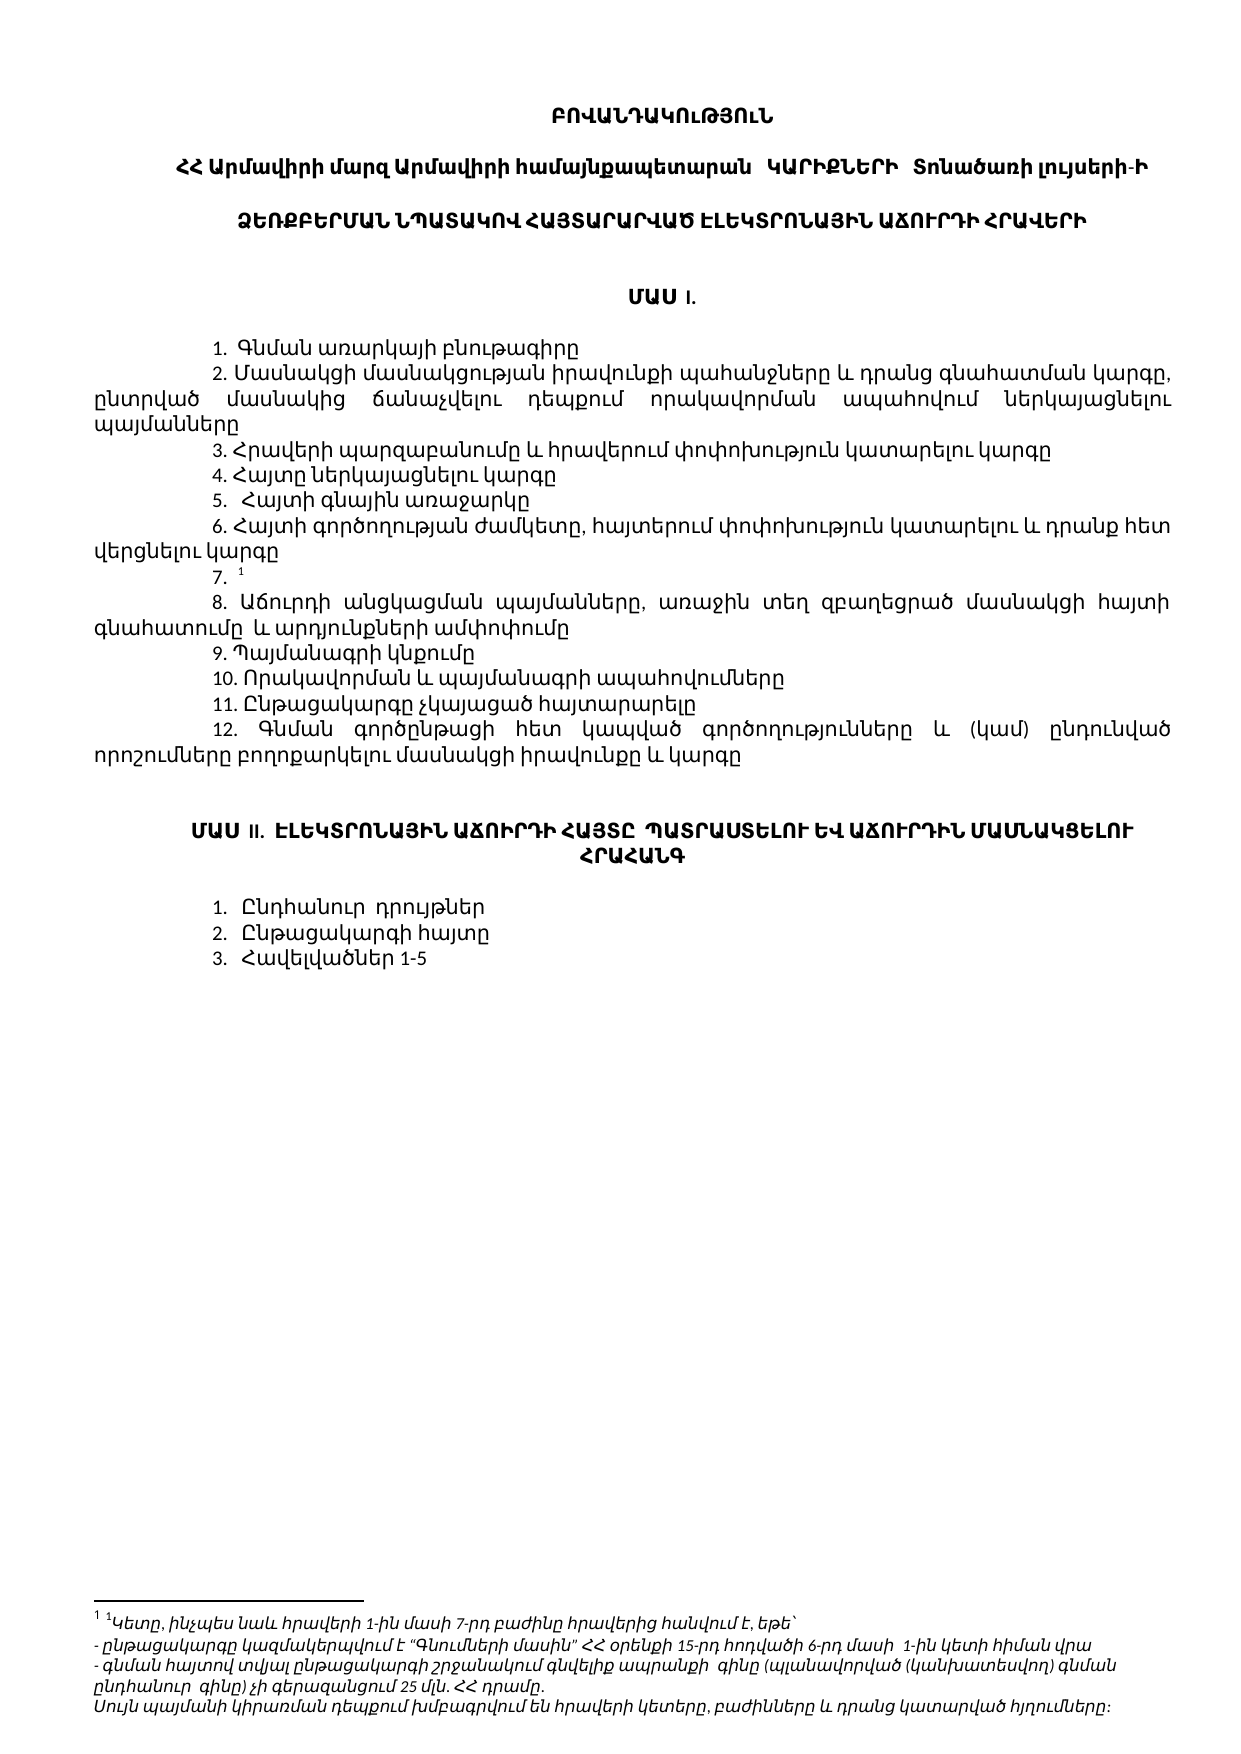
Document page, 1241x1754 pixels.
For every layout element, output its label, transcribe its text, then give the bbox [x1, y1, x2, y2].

text 2. Մասնակցի մասնակցության իրավունքի պահանջները և դրանց գնահատման կարգը, ընտրված մասնակից ճանաչվելու դեպքում որակավորման ապահովում ներկայացնելու պայմանները [94, 361, 1171, 437]
text 2. Ընթացակարգի հայտը [94, 920, 1171, 945]
text ԲՈՎԱՆԴԱԿՈւԹՅՈւՆ [94, 103, 1171, 128]
text 8. Աճուրդի անցկացման պայմանները, առաջին տեղ զբաղեցրած մասնակցի հայտի գնահատումը և արդյունքների ամփոփումը [94, 589, 1171, 640]
text 4. Հայտը ներկայացնելու կարգը [94, 462, 1171, 488]
text 9. Պայմանագրի կնքումը [94, 640, 1171, 666]
text ՄԱՍ II. ԷԼԵԿՏՐՈՆԱՅԻՆ ԱՃՈԻՐԴԻ ՀԱՅՏԸ ՊԱՏՐԱՍՏԵԼՈՒ ԵՎ ԱՃՈՒՐԴԻՆ ՄԱՍՆԱԿՑԵԼՈՒ ՀՐԱՀԱՆԳ [94, 818, 1171, 869]
text 10. Որակավորման և պայմանագրի ապահովումները [94, 666, 1171, 691]
text 3. Հրավերի պարզաբանումը և հրավերում փոփոխություն կատարելու կարգը [94, 437, 1171, 462]
text 3. Հավելվածներ 1-5 [94, 945, 1171, 971]
text 12. Գնման գործընթացի հետ կապված գործողությունները և (կամ) ընդունված որոշումները բողոքարկելու մասնակցի իրավունքը և կարգը [94, 716, 1171, 767]
text 5. Հայտի գնային առաջարկը [94, 488, 1171, 513]
text 6. Հայտի գործողության ժամկետը, հայտերում փոփոխություն կատարելու և դրանք հետ վերցնելու կարգը [94, 513, 1171, 564]
text 1. Ընդհանուր դրույթներ [94, 894, 1171, 920]
text ՄԱՍ I. [94, 284, 1171, 310]
text ՀՀ Արմավիրի մարզ Արմավիրի համայնքապետարան ԿԱՐԻՔՆԵՐԻ Տոնածառի լույսերի-Ի [94, 154, 1171, 179]
text 1. Գնման առարկայի բնութագիրը [94, 335, 1171, 361]
text 7. 1 [94, 564, 1171, 589]
text 11. Ընթացակարգը չկայացած հայտարարելը [94, 691, 1171, 716]
text ՁԵՌՔԲԵՐՄԱՆ ՆՊԱՏԱԿՈՎ ՀԱՅՏԱՐԱՐՎԱԾ ԷԼԵԿՏՐՈՆԱՅԻՆ ԱՃՈՒՐԴԻ ՀՐԱՎԵՐԻ [94, 208, 1171, 233]
